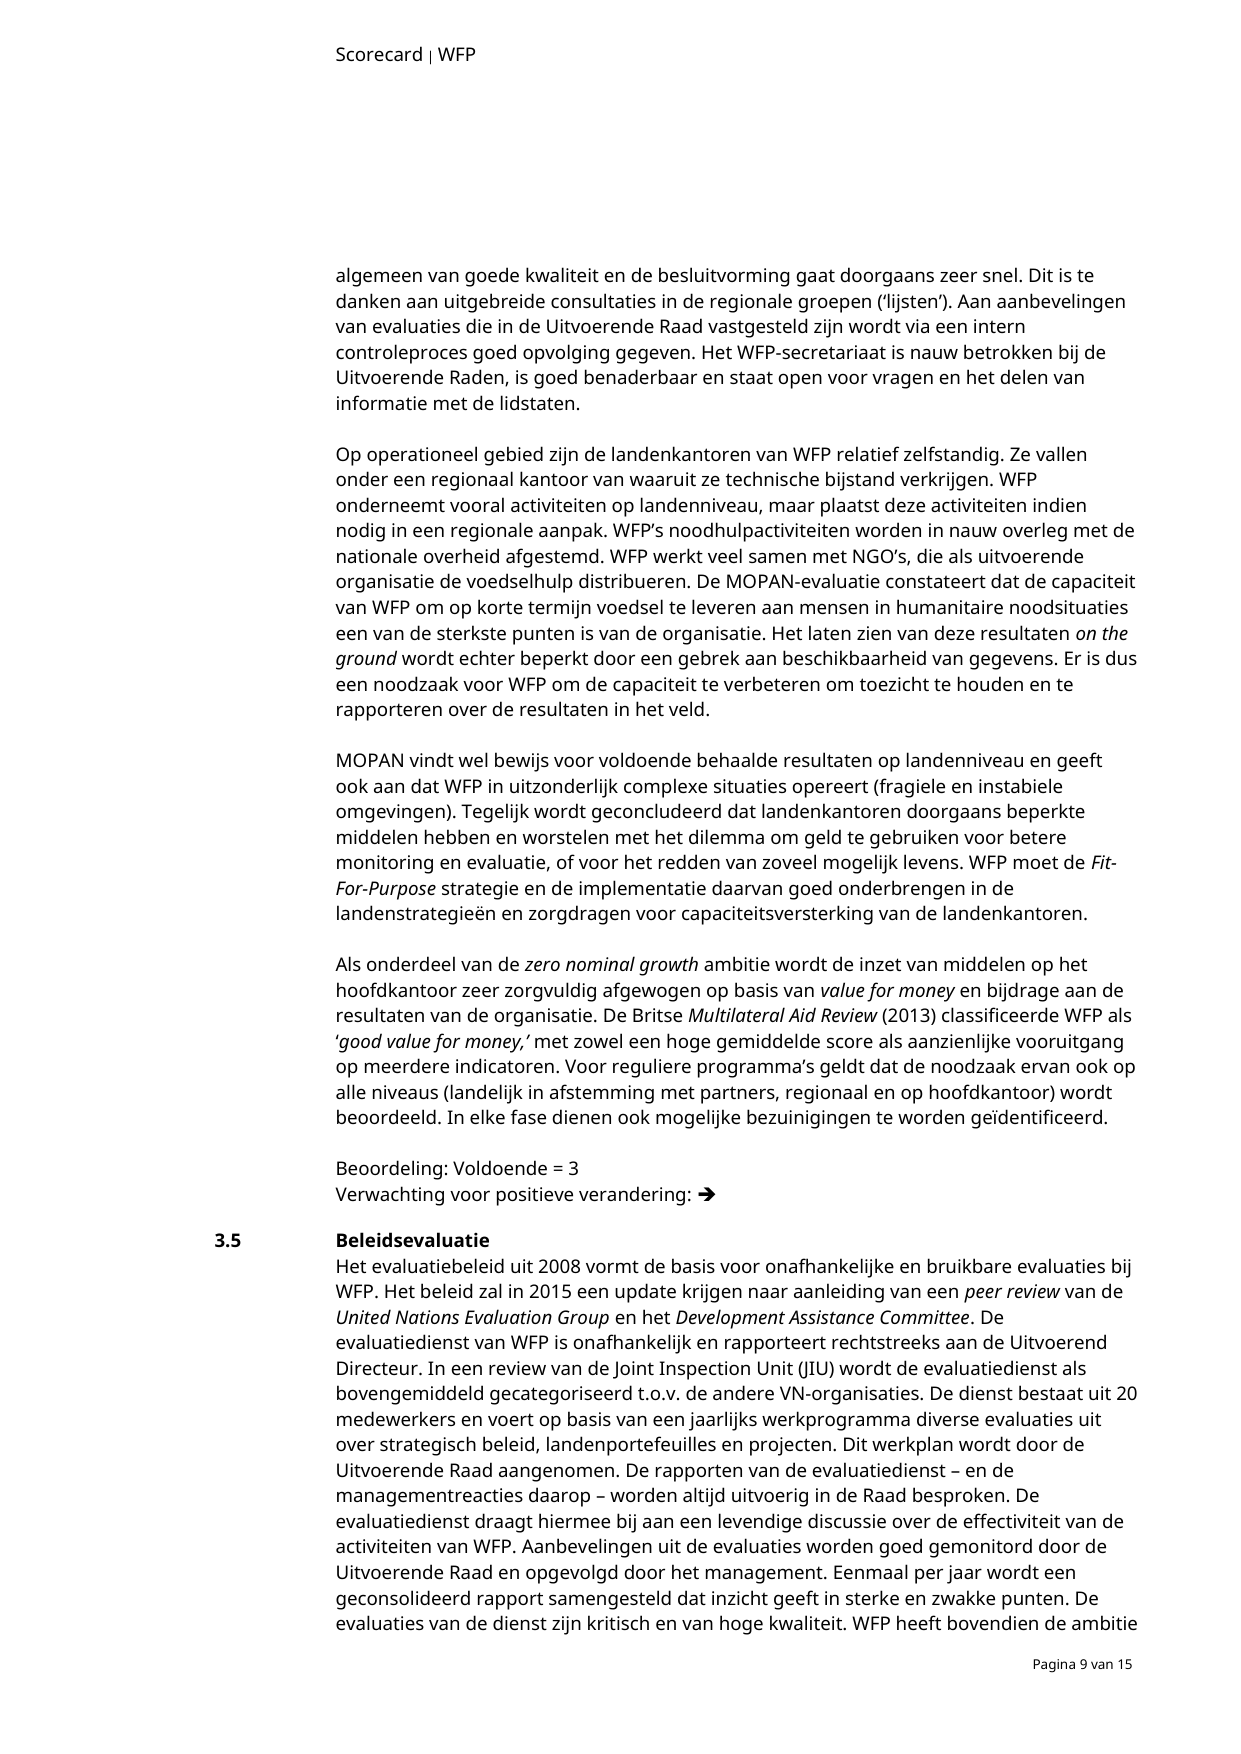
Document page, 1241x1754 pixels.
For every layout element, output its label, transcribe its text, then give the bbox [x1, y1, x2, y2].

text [335, 262, 1140, 416]
text Verwachting voor positieve verandering: [335, 1181, 1140, 1207]
text Beoordeling: Voldoende = 3 [335, 1156, 1140, 1181]
text Als onderdeel van de zero nominal growth ambitie wordt de inzet van middelen op het hoofdkantoor zeer zorgvuldig afgewogen op basis van value for money en bijdrage aan de resultaten van de organisatie. De Britse Multilateral Aid Review (2013) classificeerde WFP als ‘good value for money,’ met zowel een hoge gemiddelde score als aanzienlijke vooruitgang op meerdere indicatoren. Voor reguliere programma’s geldt dat de noodzaak ervan ook op alle niveaus (landelijk in afstemming met partners, regionaal en op hoofdkantoor) wordt beoordeeld. In elke fase dienen ook mogelijke bezuinigingen te worden geïdentificeerd. [335, 952, 1140, 1130]
text MOPAN vindt wel bewijs voor voldoende behaalde resultaten op landenniveau en geeft ook aan dat WFP in uitzonderlijk complexe situaties opereert (fragiele en instabiele omgevingen). Tegelijk wordt geconcludeerd dat landenkantoren doorgaans beperkte middelen hebben en worstelen met het dilemma om geld te gebruiken voor betere monitoring en evaluatie, of voor het redden van zoveel mogelijk levens. WFP moet de Fit-For-Purpose strategie en de implementatie daarvan goed onderbrengen in de landenstrategieën en zorgdragen voor capaciteitsversterking van de landenkantoren. [335, 747, 1140, 926]
subtitle 3.5 Beleidsevaluatie [214, 1228, 1140, 1253]
text Op operationeel gebied zijn de landenkantoren van WFP relatief zelfstandig. Ze vallen onder een regionaal kantoor van waaruit ze technische bijstand verkrijgen. WFP onderneemt vooral activiteiten op landenniveau, maar plaatst deze activiteiten indien nodig in een regionale aanpak. WFP’s noodhulpactiviteiten worden in nauw overleg met de nationale overheid afgestemd. WFP werkt veel samen met NGO’s, die als uitvoerende organisatie de voedselhulp distribueren. De MOPAN-evaluatie constateert dat de capaciteit van WFP om op korte termijn voedsel te leveren aan mensen in humanitaire noodsituaties een van de sterkste punten is van de organisatie. Het laten zien van deze resultaten on the ground wordt echter beperkt door een gebrek aan beschikbaarheid van gegevens. Er is dus een noodzaak voor WFP om de capaciteit te verbeteren om toezicht te houden en te rapporteren over de resultaten in het veld. [335, 441, 1140, 722]
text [335, 1253, 1140, 1636]
